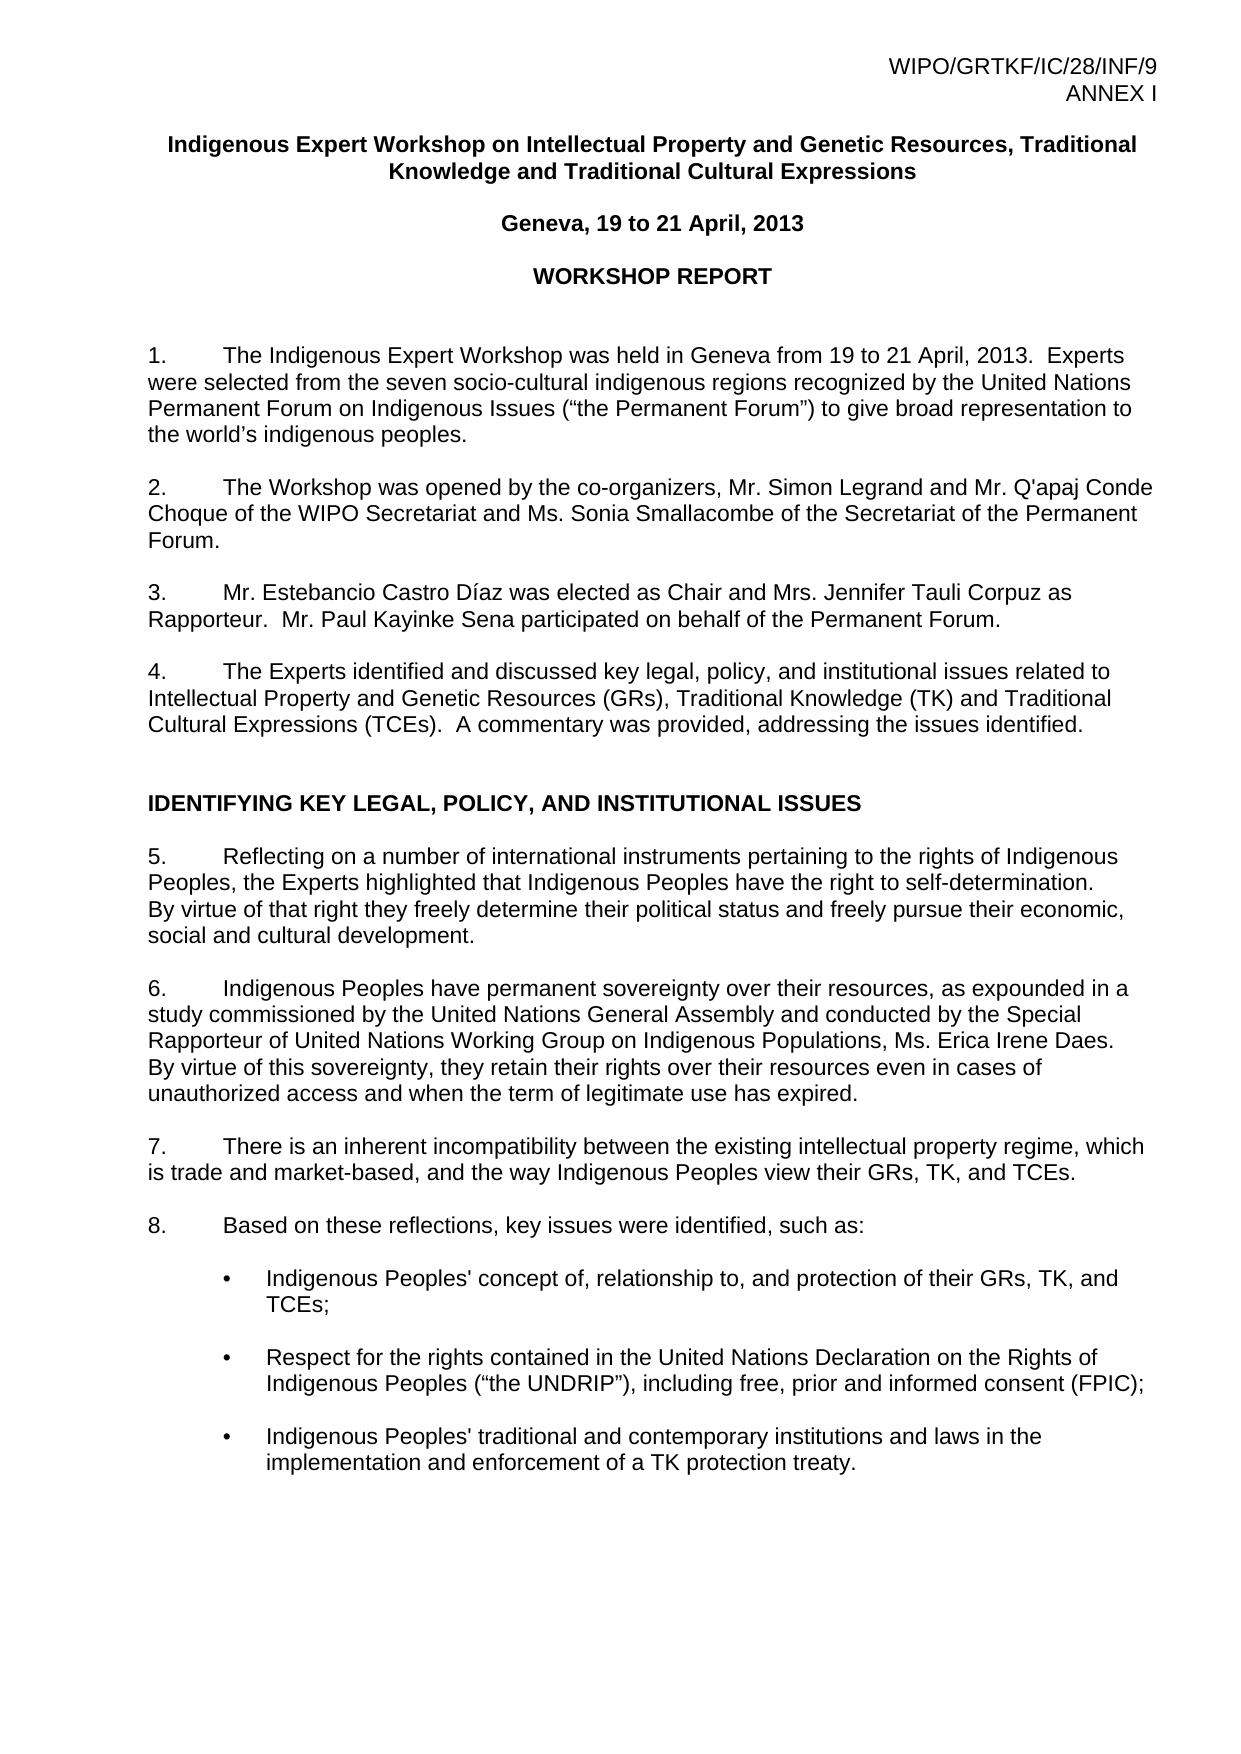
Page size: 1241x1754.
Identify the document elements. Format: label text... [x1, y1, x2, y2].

text 7. There is an inherent incompatibility between the existing intellectual property regime, which is trade and market-based, and the way Indigenous Peoples view their GRs, TK, and TCEs. [148, 1133, 1157, 1185]
text 4. The Experts identified and discussed key legal, policy, and institutional issues related to Intellectual Property and Genetic Resources (GRs), Traditional Knowledge (TK) and Traditional Cultural Expressions (TCEs). A commentary was provided, addressing the issues identified. [148, 658, 1157, 737]
text WORKSHOP REPORT [148, 263, 1157, 289]
text 2. The Workshop was opened by the co-organizers, Mr. Simon Legrand and Mr. Q'apaj Conde Choque of the WIPO Secretariat and Ms. Sonia Smallacombe of the Secretariat of the Permanent Forum. [148, 474, 1157, 553]
text 5. Reflecting on a number of international instruments pertaining to the rights of Indigenous Peoples, the Experts highlighted that Indigenous Peoples have the right to self-determination. By virtue of that right they freely determine their political status and freely pursue their economic, social and cultural development. [148, 843, 1157, 948]
text • Indigenous Peoples' concept of, relationship to, and protection of their GRs, TK, and TCEs; [223, 1264, 1157, 1317]
text IDENTIFYING KEY LEGAL, POLICY, AND INSTITUTIONAL ISSUES [148, 790, 1157, 816]
text 6. Indigenous Peoples have permanent sovereignty over their resources, as expounded in a study commissioned by the United Nations General Assembly and conducted by the Special Rapporteur of United Nations Working Group on Indigenous Populations, Ms. Erica Irene Daes. By virtue of this sovereignty, they retain their rights over their resources even in cases of unauthorized access and when the term of legitimate use has expired. [148, 974, 1157, 1106]
text Geneva, 19 to 21 April, 2013 [148, 210, 1157, 237]
text Indigenous Expert Workshop on Intellectual Property and Genetic Resources, Traditional Knowledge and Traditional Cultural Expressions [148, 131, 1157, 184]
text 8. Based on these reflections, key issues were identified, such as: [148, 1212, 1157, 1238]
text • Respect for the rights contained in the United Nations Declaration on the Rights of Indigenous Peoples (“the UNDRIP”), including free, prior and informed consent (FPIC); [223, 1343, 1157, 1396]
text 1. The Indigenous Expert Workshop was held in Geneva from 19 to 21 April, 2013. Experts were selected from the seven socio-cultural indigenous regions recognized by the United Nations Permanent Forum on Indigenous Issues (“the Permanent Forum”) to give broad representation to the world’s indigenous peoples. [148, 342, 1157, 447]
text 3. Mr. Estebancio Castro Díaz was elected as Chair and Mrs. Jennifer Tauli Corpuz as Rapporteur. Mr. Paul Kayinke Sena participated on behalf of the Permanent Forum. [148, 579, 1157, 632]
text • Indigenous Peoples' traditional and contemporary institutions and laws in the implementation and enforcement of a TK protection treaty. [223, 1423, 1157, 1475]
